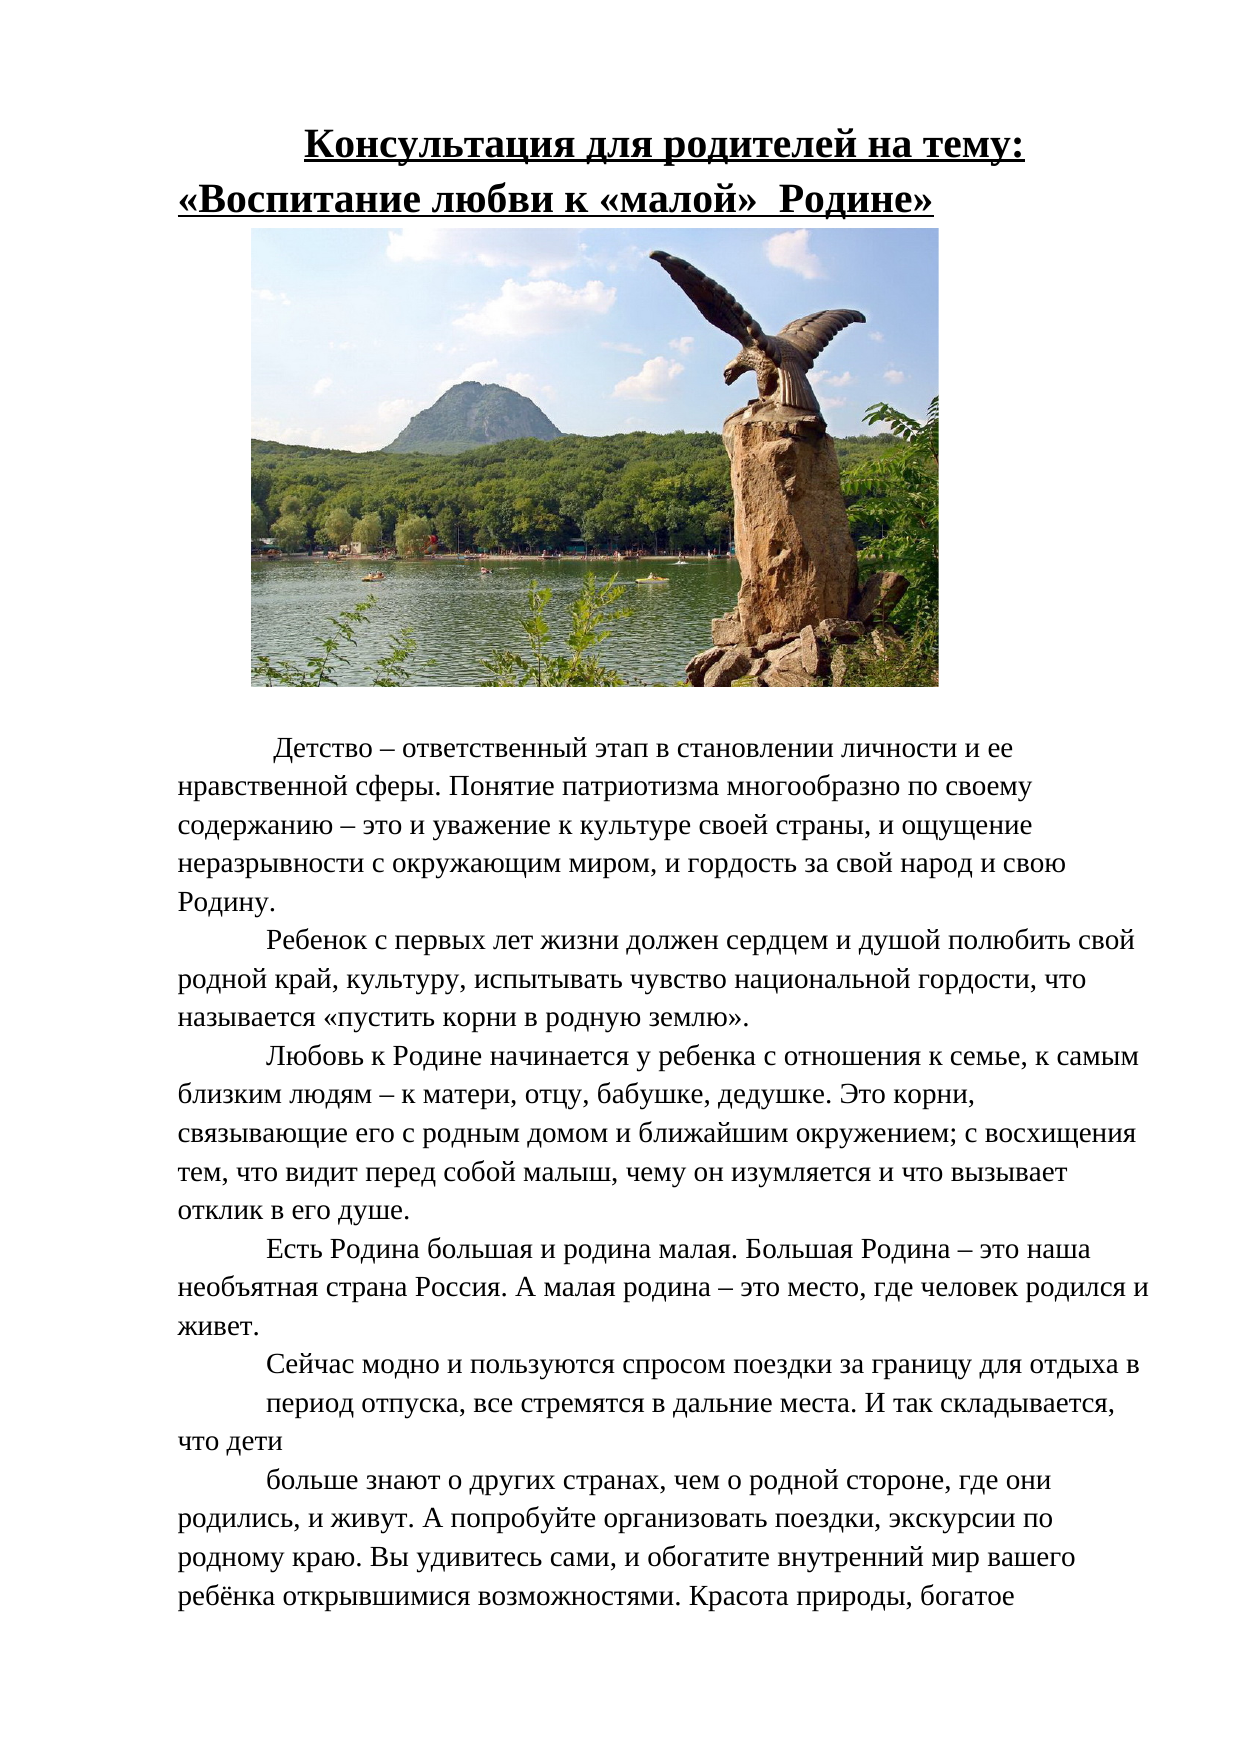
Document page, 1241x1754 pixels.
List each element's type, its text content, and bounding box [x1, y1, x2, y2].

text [177, 1462, 1152, 1611]
text Детство – ответственный этап в становлении личности и ее нравственной сферы. Понятие патриотизма многообразно по своему содержанию – это и уважение к культуре своей страны, и ощущение неразрывности с окружающим миром, и гордость за свой народ и свою Родину. [177, 730, 1152, 917]
text Консультация для родителей на тему: [177, 118, 1152, 166]
text Есть Родина большая и родина малая. Большая Родина – это наша необъятная страна Россия. А малая родина – это место, где человек родился и живет. [177, 1231, 1152, 1341]
picture [251, 228, 939, 687]
text Ребенок с первых лет жизни должен сердцем и душой полюбить свой родной край, культуру, испытывать чувство национальной гордости, что называется «пустить корни в родную землю». [177, 922, 1152, 1033]
text Любовь к Родине начинается у ребенка с отношения к семье, к самым близким людям – к матери, отцу, бабушке, дедушке. Это корни, связывающие его с родным домом и ближайшим окружением; с восхищения тем, что видит перед собой малыш, чему он изумляется и что вызывает отклик в его душе. [177, 1038, 1152, 1226]
text Сейчас модно и пользуются спросом поездки за границу для отдыха в [177, 1346, 1152, 1380]
text период отпуска, все стремятся в дальние места. И так складывается, что дети [177, 1385, 1152, 1457]
text «Воспитание любви к «малой» Родине» [177, 173, 1152, 221]
